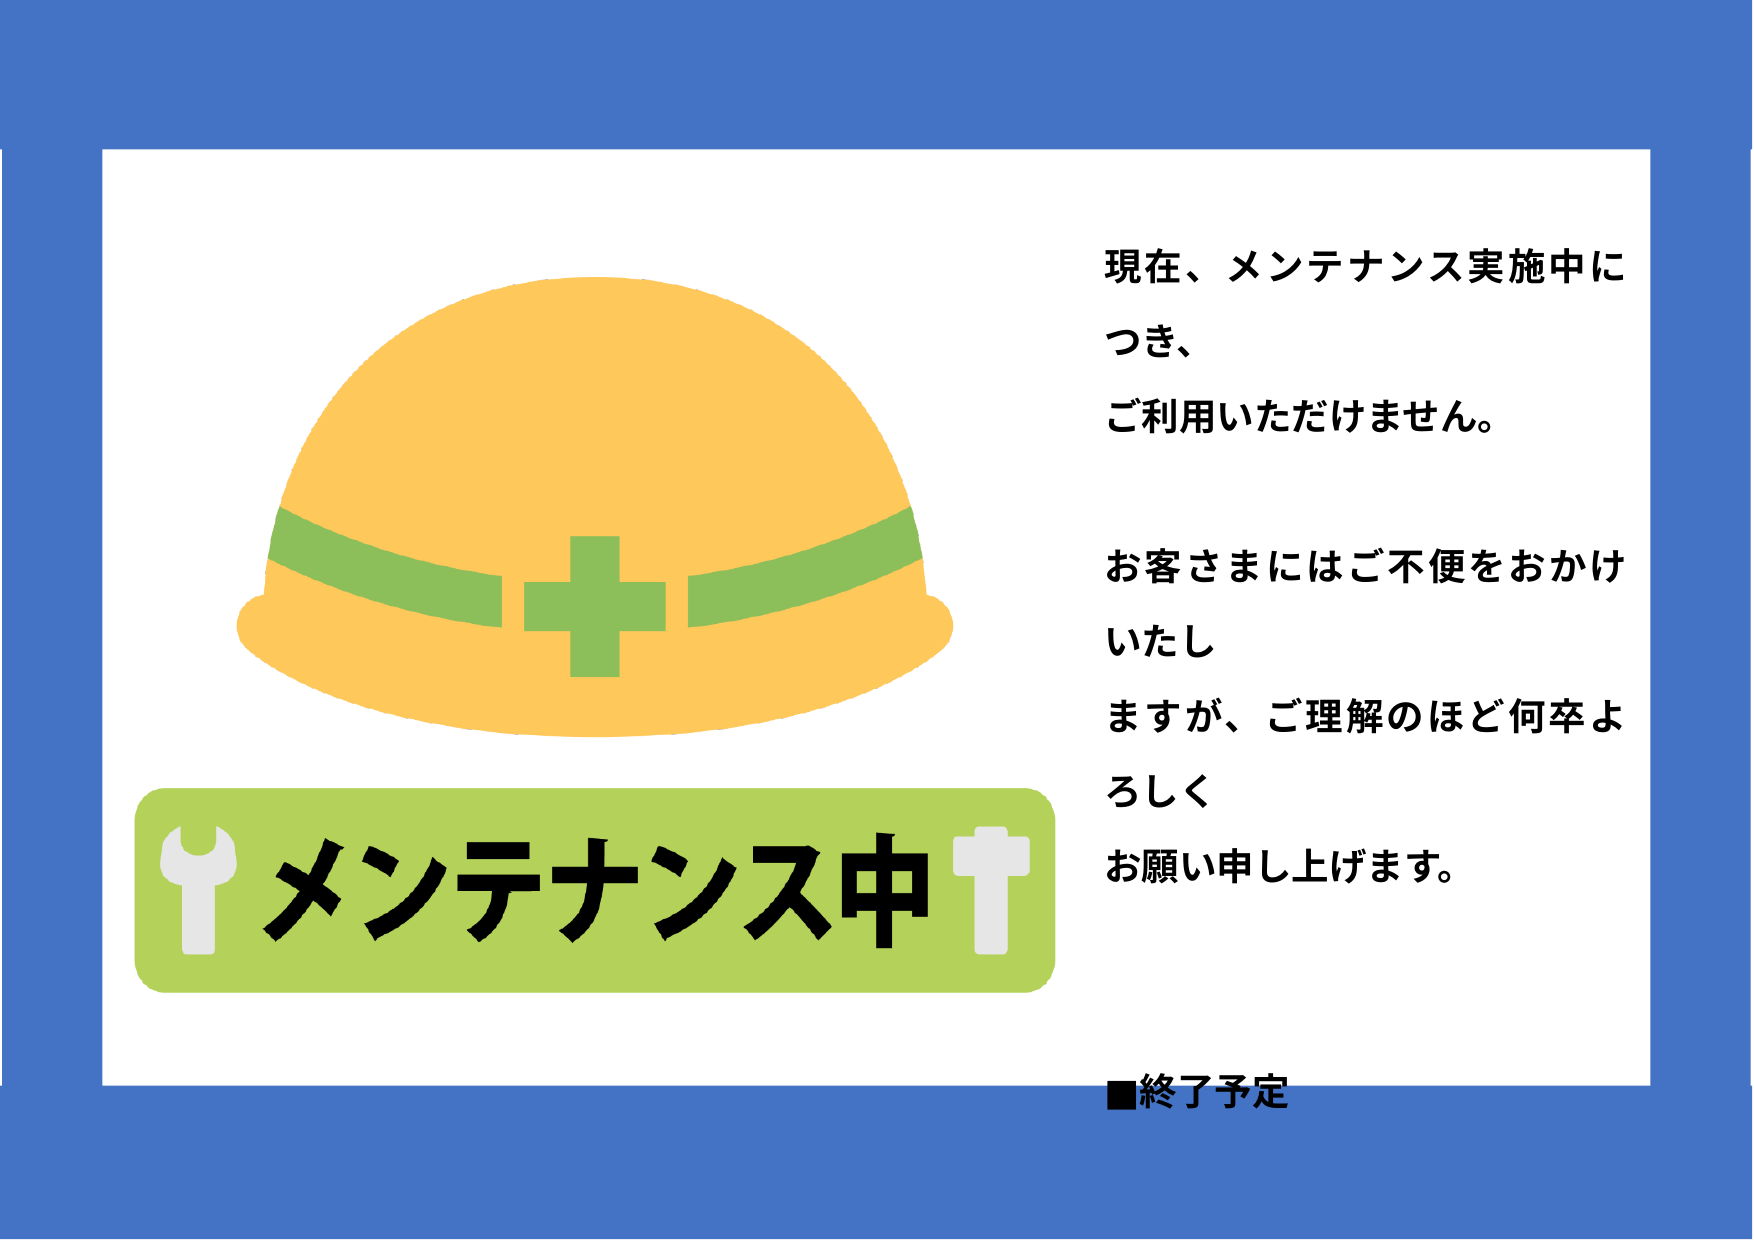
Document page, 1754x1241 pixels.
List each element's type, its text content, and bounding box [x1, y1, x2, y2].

table_header 現在、メンテナンス実施中につき、 ご利用いただけません。 お客さまにはご不便をおかけいたし ますが、ご理解のほど何卒よろしく お願い申し上げます。 ■終了予定 月 日 時頃 [1093, 226, 1639, 1126]
picture [103, 187, 1170, 1082]
